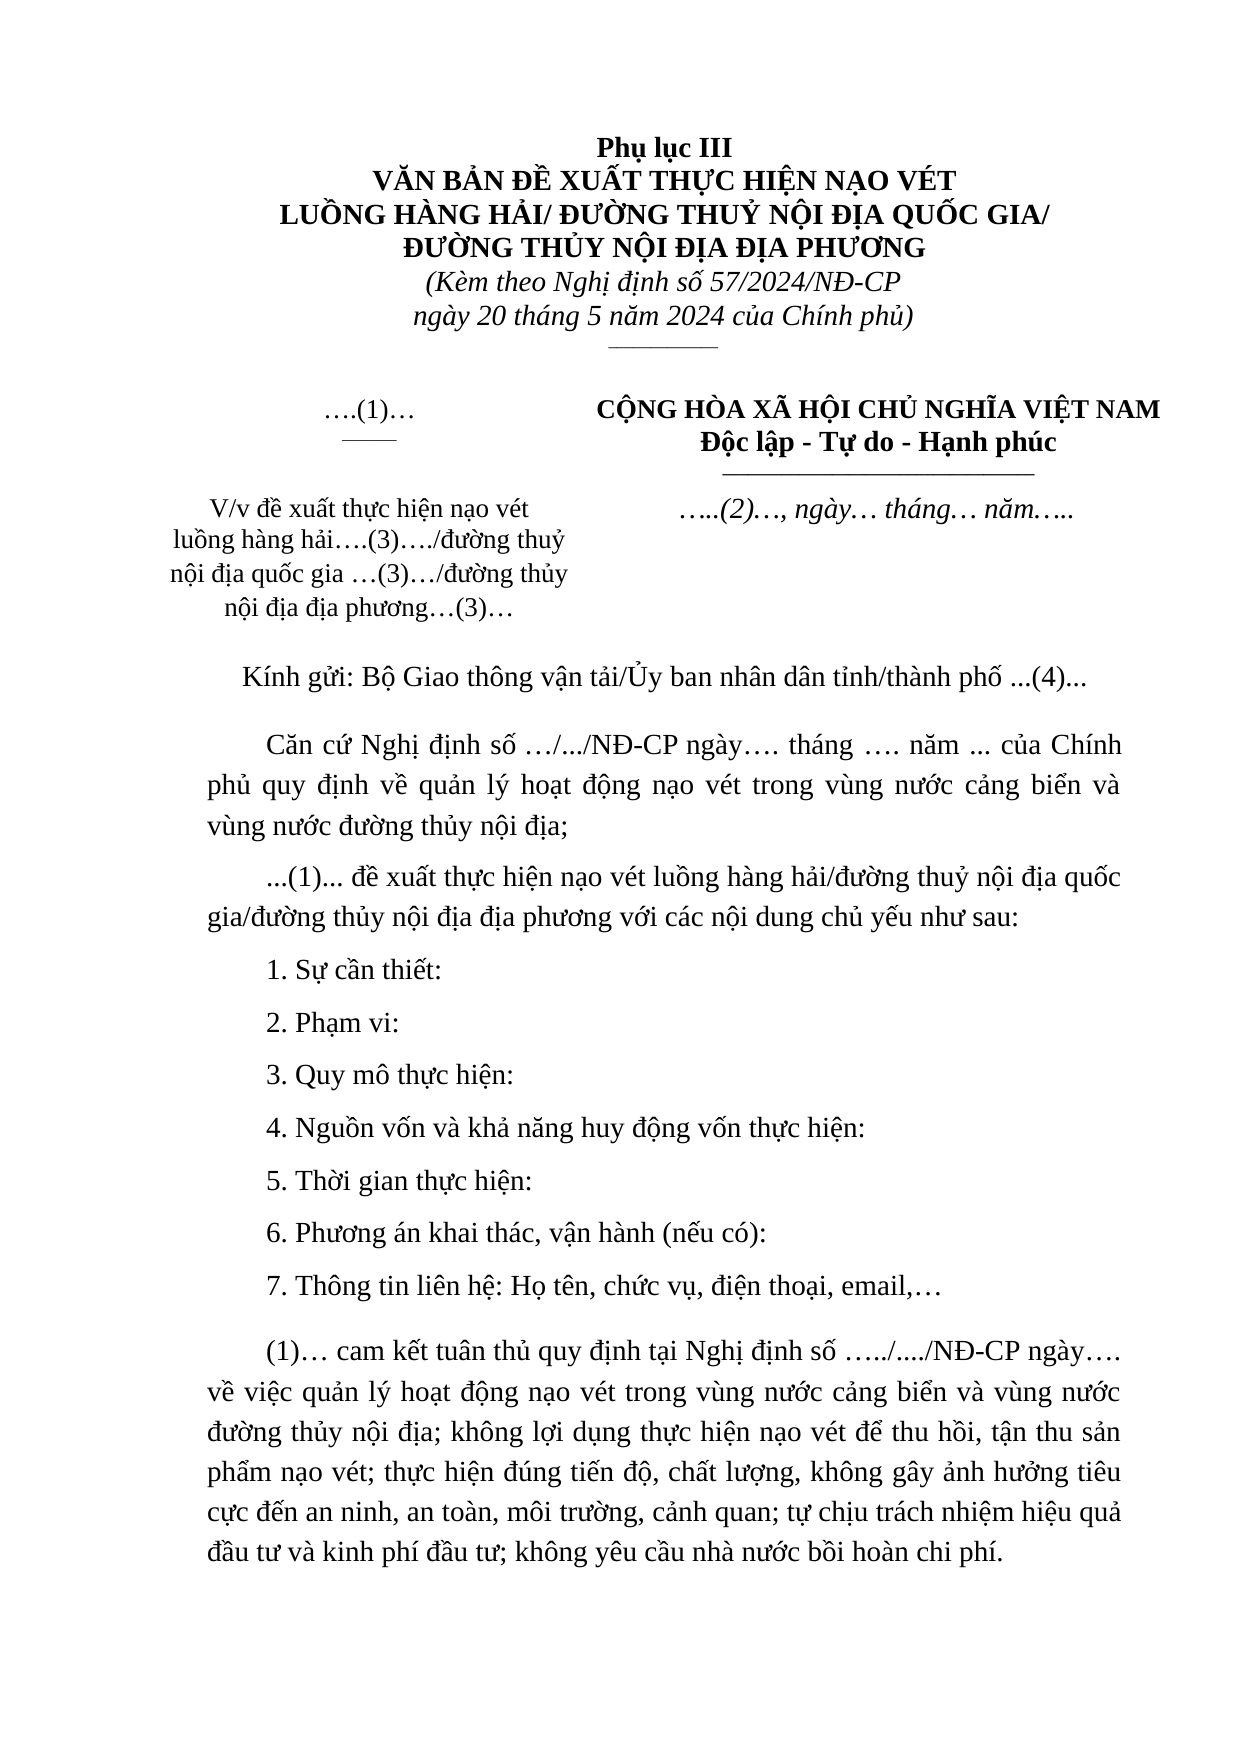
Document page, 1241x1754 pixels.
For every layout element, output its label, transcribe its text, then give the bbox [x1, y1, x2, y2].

text ngày 20 tháng 5 năm 2024 của Chính phủ) [207, 298, 1122, 331]
text ĐƯỜNG THỦY NỘI ĐỊA ĐỊA PHƯƠNG [207, 231, 1122, 264]
text 3. Quy mô thực hiện: [207, 1057, 1122, 1091]
text 4. Nguồn vốn và khả năng huy động vốn thực hiện: [207, 1110, 1122, 1144]
text _____________ [207, 331, 1122, 365]
text ...(1)... đề xuất thực hiện nạo vét luồng hàng hải/đường thuỷ nội địa quốc gia/đường thủy nội địa địa phương với các nội dung chủ yếu như sau: [207, 859, 1122, 933]
text LUỒNG HÀNG HẢI/ ĐƯỜNG THUỶ NỘI ĐỊA QUỐC GIA/ [207, 197, 1122, 231]
text 6. Phương án khai thác, vận hành (nếu có): [207, 1216, 1122, 1249]
text Kính gửi: Bộ Giao thông vận tải/Ủy ban nhân dân tỉnh/thành phố ...(4)... [207, 659, 1122, 693]
text 7. Thông tin liên hệ: Họ tên, chức vụ, điện thoại, email,… [207, 1268, 1122, 1302]
text VĂN BẢN ĐỀ XUẤT THỰC HIỆN NẠO VÉT [207, 163, 1122, 197]
text Căn cứ Nghị định số …/.../NĐ-CP ngày…. tháng …. năm ... của Chính phủ quy định về quản lý hoạt động nạo vét trong vùng nước cảng biển và vùng nước đường thủy nội địa; [207, 727, 1122, 841]
text 5. Thời gian thực hiện: [207, 1163, 1122, 1196]
text 2. Phạm vi: [207, 1005, 1122, 1038]
table_header ….(1)… _______ V/v đề xuất thực hiện nạo vét luồng hàng hải….(3)…./đường thuỷ nội địa quốc gia …(3)…/đường thủy nội địa địa phương…(3)… [155, 394, 583, 626]
text (Kèm theo Nghị định số 57/2024/NĐ-CP [207, 264, 1122, 298]
text (1)… cam kết tuân thủ quy định tại Nghị định số …../..../NĐ-CP ngày…. về việc quản lý hoạt động nạo vét trong vùng nước cảng biển và vùng nước đường thủy nội địa; không lợi dụng thực hiện nạo vét để thu hồi, tận thu sản phẩm nạo vét; thực hiện đúng tiến độ, chất lượng, không gây ảnh hưởng tiêu cực đến an ninh, an toàn, môi trường, cảnh quan; tự chịu trách nhiệm hiệu quả đầu tư và kinh phí đầu tư; không yêu cầu nhà nước bồi hoàn chi phí. [207, 1333, 1122, 1568]
text 1. Sự cần thiết: [207, 952, 1122, 986]
table_header CỘNG HÒA XÃ HỘI CHỦ NGHĨA VIỆT NAM Độc lập - Tự do - Hạnh phúc _____________________________________ …..(2)…, ngày… tháng… năm….. [583, 394, 1174, 626]
text Phụ lục III [207, 130, 1122, 163]
